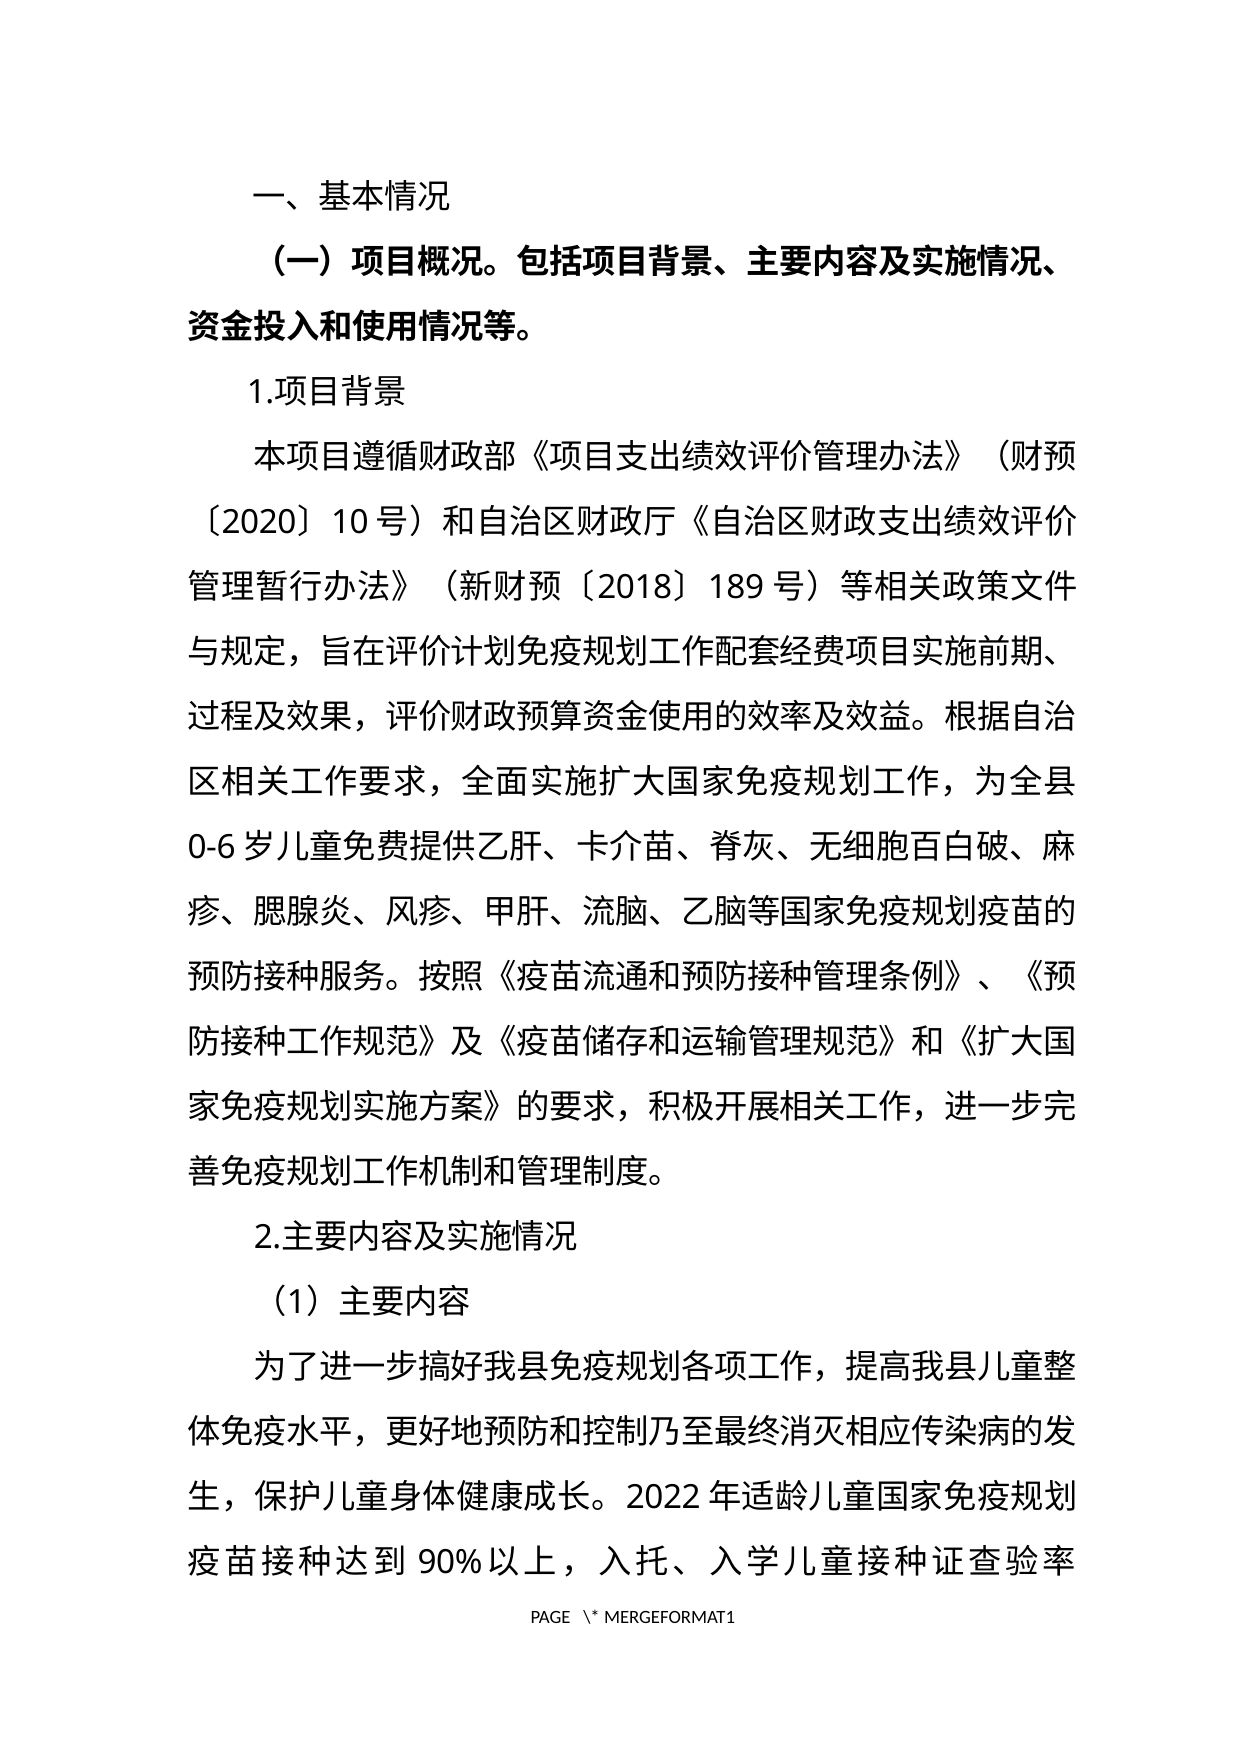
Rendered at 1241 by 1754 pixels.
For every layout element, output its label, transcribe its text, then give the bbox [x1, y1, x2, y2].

text 一、基本情况 [187, 162, 1078, 227]
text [187, 357, 1078, 1592]
text （一）项目概况。包括项目背景、主要内容及实施情况、资金投入和使用情况等。 [187, 227, 1078, 357]
